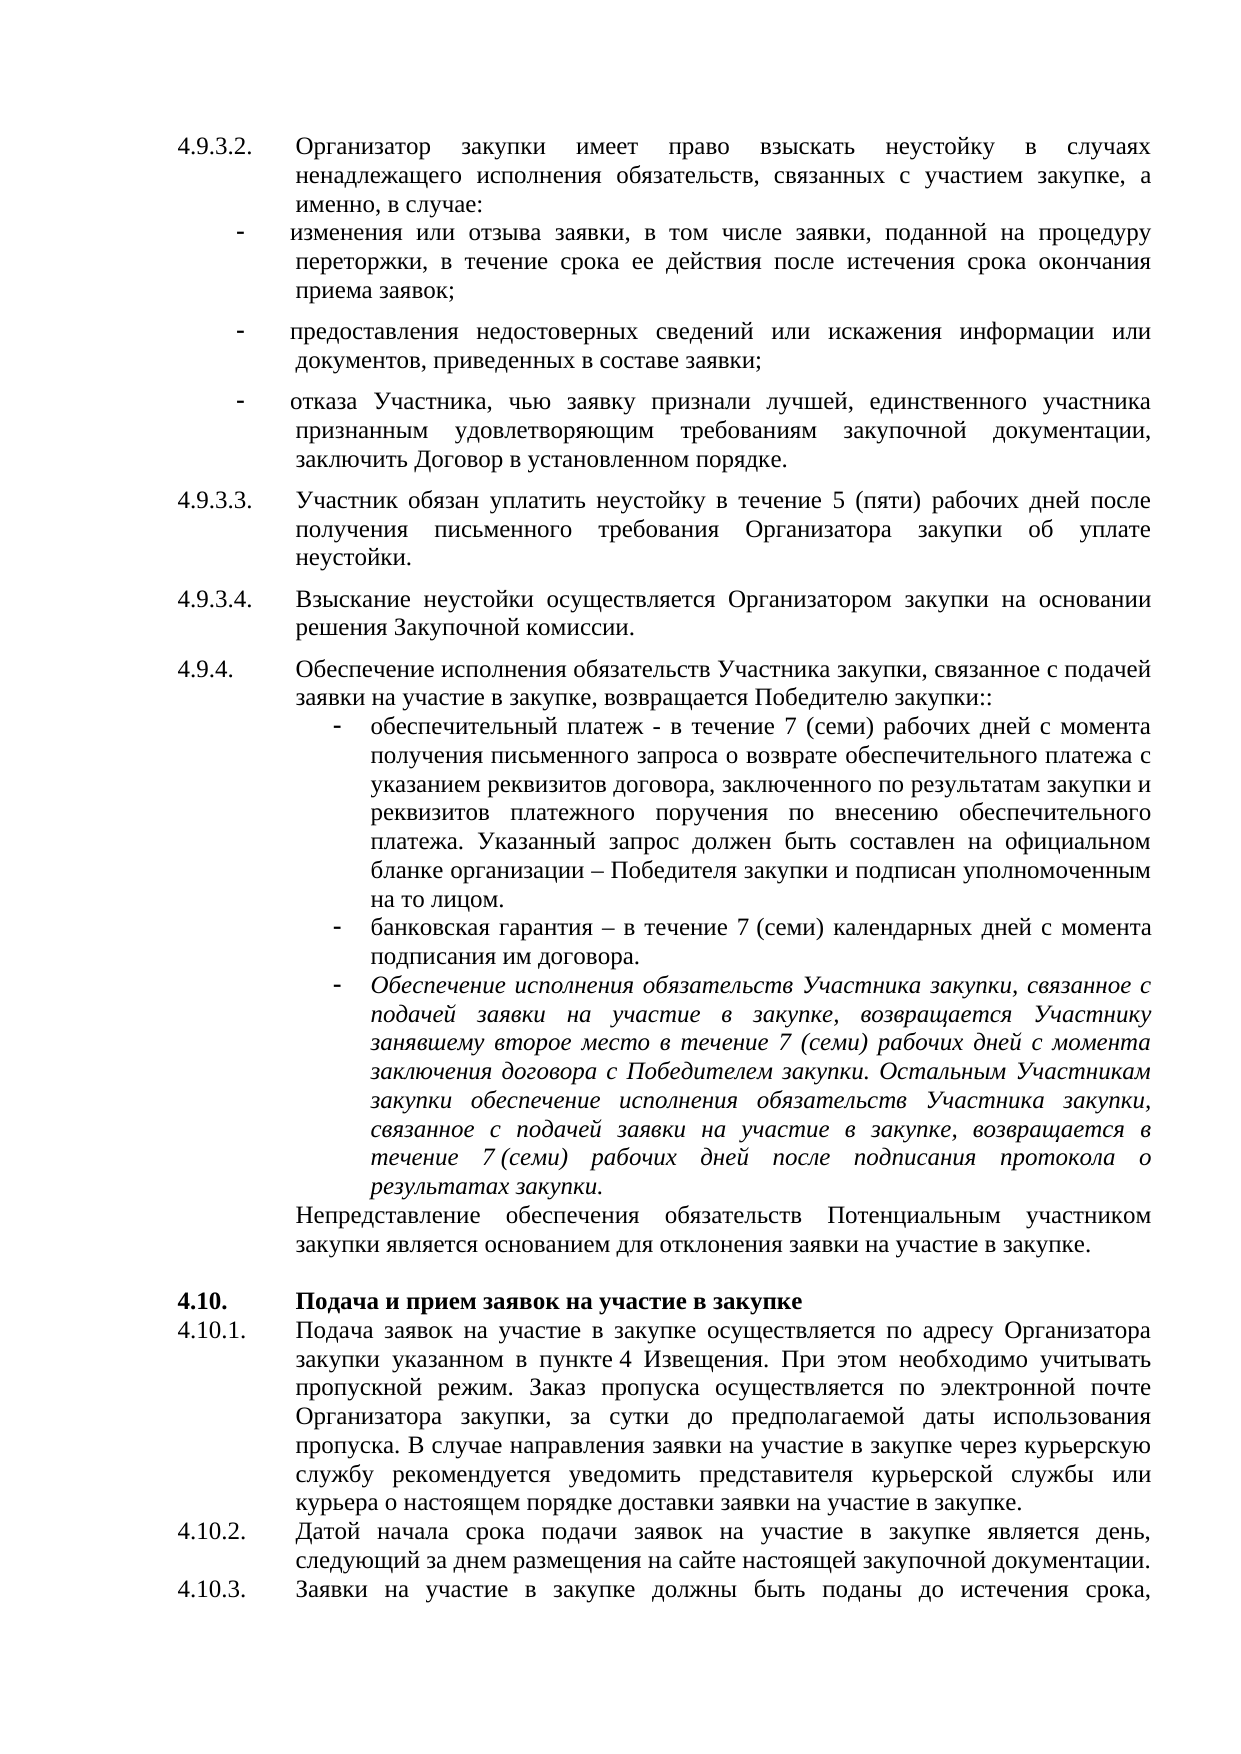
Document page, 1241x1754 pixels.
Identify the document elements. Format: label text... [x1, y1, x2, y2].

list банковская гарантия – в течение 7 (семи) календарных дней с момента подписания им договора. [333, 912, 1152, 970]
list Взыскание неустойки осуществляется Организатором закупки на основании решения Закупочной комиссии. [177, 584, 1152, 641]
list предоставления недостоверных сведений или искажения информации или документов, приведенных в составе заявки; [236, 316, 1152, 374]
list Обеспечение исполнения обязательств Участника закупки, связанное с подачей заявки на участие в закупке, возвращается Участнику занявшему второе место в течение 7 (семи) рабочих дней с момента заключения договора с Победителем закупки. Остальным Участникам закупки обеспечение исполнения обязательств Участника закупки, связанное с подачей заявки на участие в закупке, возвращается в течение 7 (семи) рабочих дней после подписания протокола о результатах закупки. [333, 970, 1152, 1200]
list Подача и прием заявок на участие в закупке [177, 1286, 1152, 1315]
list Организатор закупки имеет право взыскать неустойку в случаях ненадлежащего исполнения обязательств, связанных с участием закупке, а именно, в случае: [177, 131, 1152, 217]
list Обеспечение исполнения обязательств Участника закупки, связанное с подачей заявки на участие в закупке, возвращается Победителю закупки:: [177, 654, 1152, 711]
list Участник обязан уплатить неустойку в течение 5 (пяти) рабочих дней после получения письменного требования Организатора закупки об уплате неустойки. [177, 485, 1152, 571]
list обеспечительный платеж - в течение 7 (семи) рабочих дней с момента получения письменного запроса о возврате обеспечительного платежа с указанием реквизитов договора, заключенного по результатам закупки и реквизитов платежного поручения по внесению обеспечительного платежа. Указанный запрос должен быть составлен на официальном бланке организации – Победителя закупки и подписан уполномоченным на то лицом. [333, 711, 1152, 912]
list отказа Участника, чью заявку признали лучшей, единственного участника признанным удовлетворяющим требованиям закупочной документации, заключить Договор в установленном порядке. [236, 386, 1152, 472]
list Подача заявок на участие в закупке осуществляется по адресу Организатора закупки указанном в пункте 4 Извещения. При этом необходимо учитывать пропускной режим. Заказ пропуска осуществляется по электронной почте Организатора закупки, за сутки до предполагаемой даты использования пропуска. В случае направления заявки на участие в закупке через курьерскую службу рекомендуется уведомить представителя курьерской службы или курьера о настоящем порядке доставки заявки на участие в закупке. [177, 1315, 1152, 1516]
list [177, 1574, 1152, 1602]
list Датой начала срока подачи заявок на участие в закупке является день, следующий за днем размещения на сайте настоящей закупочной документации. [177, 1516, 1152, 1574]
text Непредставление обеспечения обязательств Потенциальным участником закупки является основанием для отклонения заявки на участие в закупке. [295, 1200, 1152, 1257]
list изменения или отзыва заявки, в том числе заявки, поданной на процедуру переторжки, в течение срока ее действия после истечения срока окончания приема заявок; [236, 217, 1152, 304]
